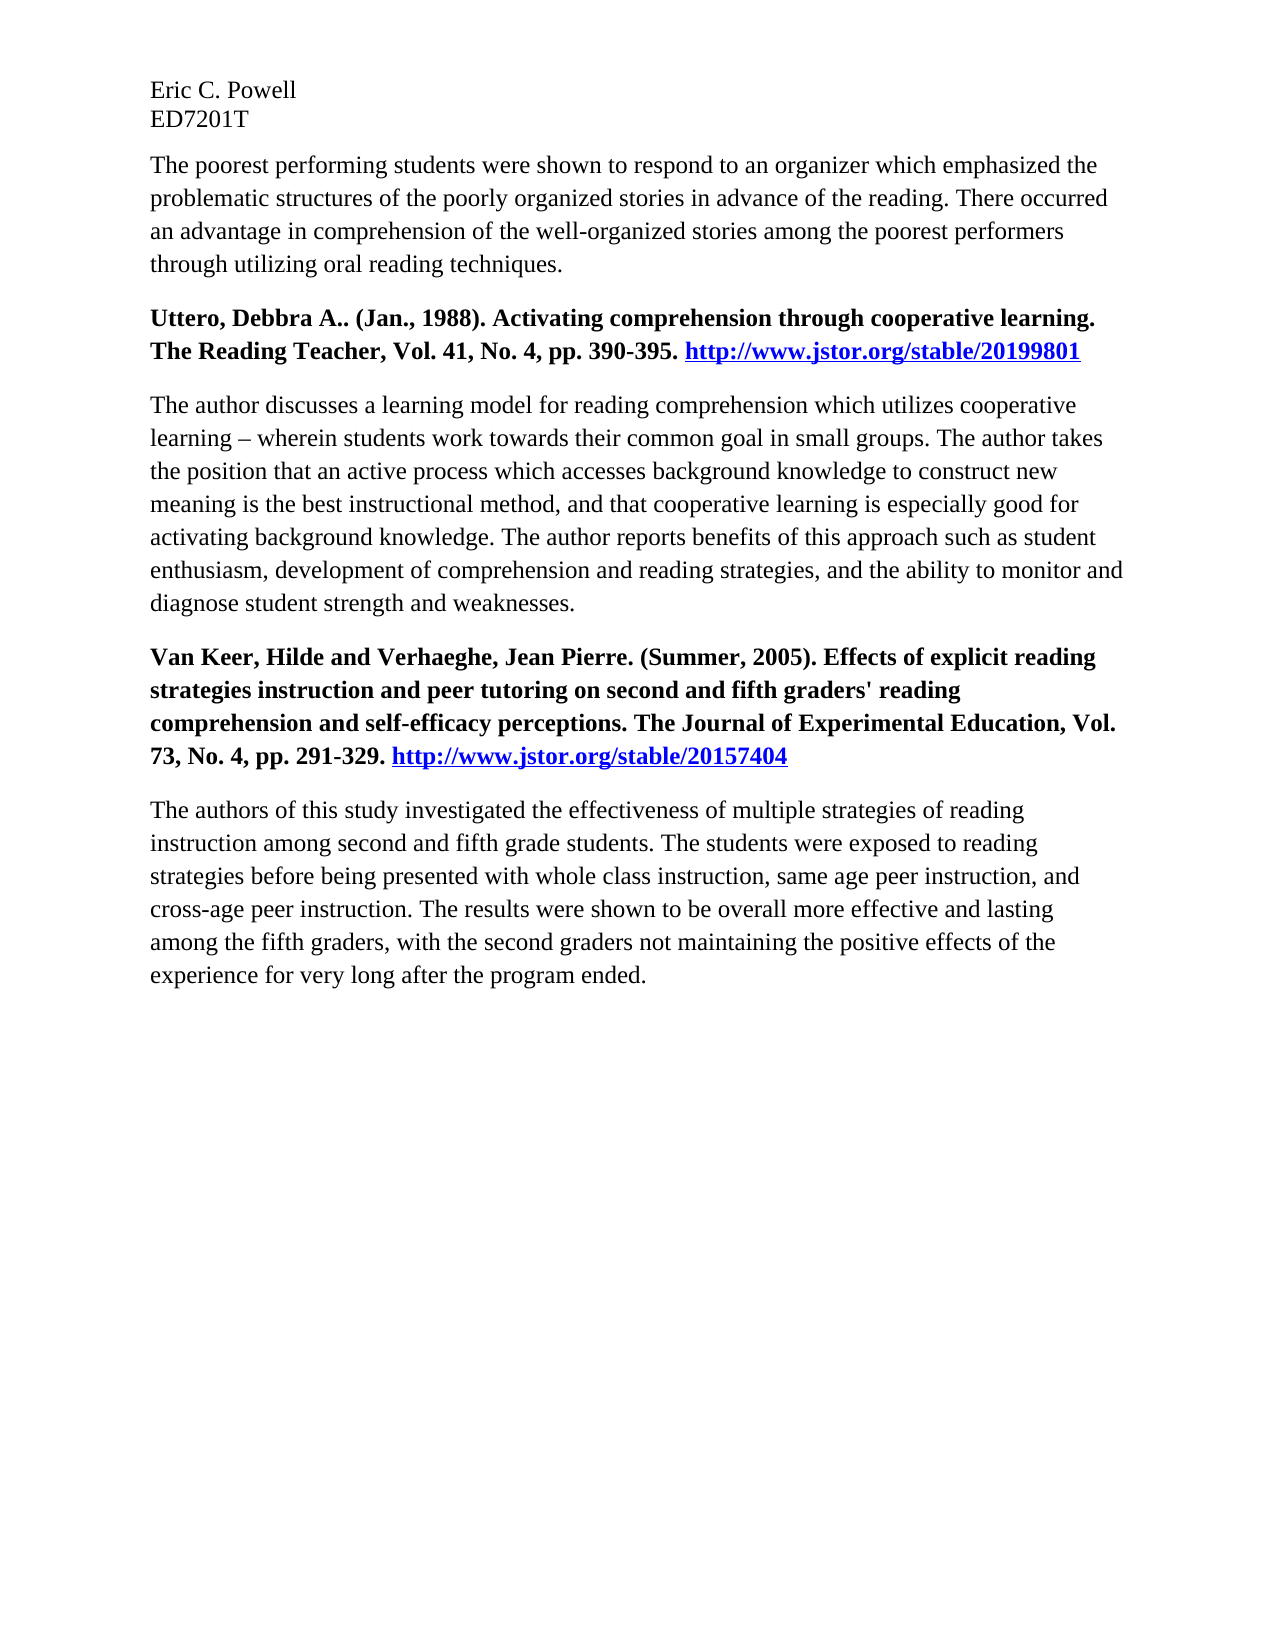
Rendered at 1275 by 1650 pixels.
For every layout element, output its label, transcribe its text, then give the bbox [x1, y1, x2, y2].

text The author discusses a learning model for reading comprehension which utilizes cooperative learning – wherein students work towards their common goal in small groups. The author takes the position that an active process which accesses background knowledge to construct new meaning is the best instructional method, and that cooperative learning is especially good for activating background knowledge. The author reports benefits of this approach such as student enthusiasm, development of comprehension and reading strategies, and the ability to monitor and diagnose student strength and weaknesses. [150, 390, 1125, 617]
text The authors of this study investigated the effectiveness of multiple strategies of reading instruction among second and fifth grade students. The students were exposed to reading strategies before being presented with whole class instruction, same age peer instruction, and cross-age peer instruction. The results were shown to be overall more effective and lasting among the fifth graders, with the second graders not maintaining the positive effects of the experience for very long after the program ended. [150, 795, 1125, 988]
text Van Keer, Hilde and Verhaeghe, Jean Pierre. (Summer, 2005). Effects of explicit reading strategies instruction and peer tutoring on second and fifth graders' reading comprehension and self-efficacy perceptions. The Journal of Experimental Education, Vol. 73, No. 4, pp. 291-329. http://www.jstor.org/stable/20157404 [150, 642, 1125, 769]
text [150, 150, 1125, 278]
text Uttero, Debbra A.. (Jan., 1988). Activating comprehension through cooperative learning. The Reading Teacher, Vol. 41, No. 4, pp. 390-395. http://www.jstor.org/stable/20199801 [150, 303, 1125, 365]
